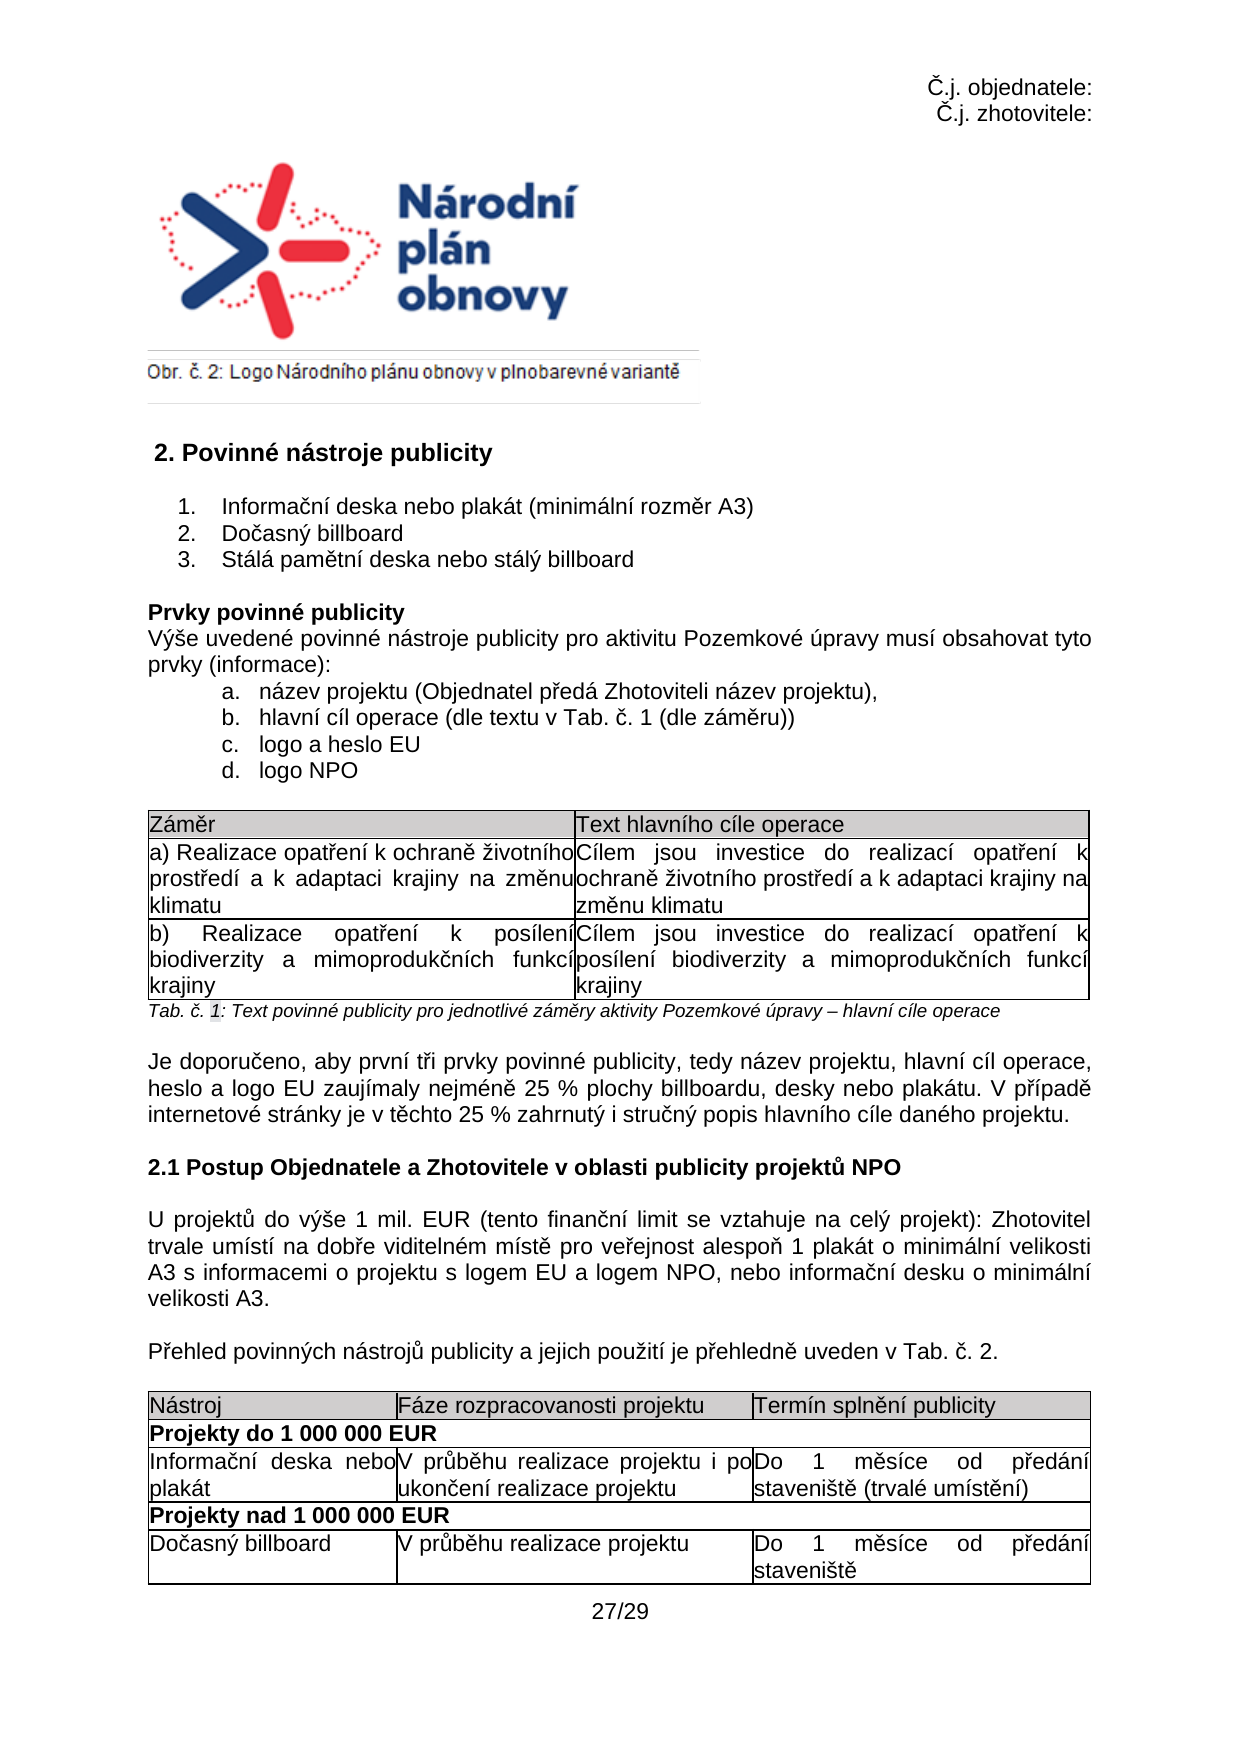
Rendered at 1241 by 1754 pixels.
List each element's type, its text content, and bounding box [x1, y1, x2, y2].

list logo a heslo EU [221, 731, 1093, 757]
text Prvky povinné publicity [148, 599, 1093, 625]
text Tab. č. 1: Text povinné publicity pro jednotlivé záměry aktivity Pozemkové úpravy – hlavní cíle operace [221, 1000, 1093, 1022]
table_header Termín splnění publicity [754, 1392, 1090, 1419]
table_cell Informační deska nebo plakát [149, 1448, 396, 1501]
table_cell Projekty do 1 000 000 EUR [149, 1420, 1090, 1447]
table_cell Projekty nad 1 000 000 EUR [149, 1503, 1090, 1529]
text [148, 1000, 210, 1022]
table_header Záměr [149, 811, 574, 837]
table_cell V průběhu realizace projektu i po ukončení realizace projektu [398, 1448, 752, 1501]
text Je doporučeno, aby první tři prvky povinné publicity, tedy název projektu, hlavní cíl operace, heslo a logo EU zaujímaly nejméně 25 % plochy billboardu, desky nebo plakátu. V případě internetové stránky je v těchto 25 % zahrnutý i stručný popis hlavního cíle daného projektu. [148, 1048, 1093, 1127]
list Dočasný billboard [177, 520, 1093, 546]
table_cell Do 1 měsíce od předání staveniště [754, 1531, 1090, 1583]
list Stálá pamětní deska nebo stálý billboard [177, 546, 1093, 572]
table_cell Cílem jsou investice do realizací opatření k ochraně životního prostředí a k adaptaci krajiny na změnu klimatu [576, 839, 1088, 918]
text Přehled povinných nástrojů publicity a jejich použití je přehledně uveden v Tab. č. 2. [148, 1338, 1093, 1364]
table_cell a) Realizace opatření k ochraně životního prostředí a k adaptaci krajiny na změnu klimatu [149, 839, 574, 918]
list logo NPO [221, 757, 1093, 783]
list Informační deska nebo plakát (minimální rozměr A3) [177, 493, 1093, 520]
table_header Nástroj [149, 1392, 397, 1419]
table_cell V průběhu realizace projektu [398, 1531, 752, 1583]
list název projektu (Objednatel předá Zhotoviteli název projektu), [221, 678, 1093, 704]
list hlavní cíl operace (dle textu v Tab. č. 1 (dle záměru)) [221, 704, 1093, 731]
text U projektů do výše 1 mil. EUR (tento finanční limit se vztahuje na celý projekt): Zhotovitel trvale umístí na dobře viditelném místě pro veřejnost alespoň 1 plakát o minimální velikosti A3 s informacemi o projektu s logem EU a logem NPO, nebo informační desku o minimální velikosti A3. [148, 1206, 1093, 1312]
table_cell b) Realizace opatření k posílení biodiverzity a mimoprodukčních funkcí krajiny [149, 920, 574, 999]
text 2. Povinné nástroje publicity [148, 438, 1093, 467]
table_header Fáze rozpracovanosti projektu [398, 1392, 753, 1419]
table_cell Do 1 měsíce od předání staveniště (trvalé umístění) [754, 1448, 1090, 1501]
picture [147, 147, 704, 407]
table_cell Cílem jsou investice do realizací opatření k posílení biodiverzity a mimoprodukčních funkcí krajiny [576, 920, 1088, 999]
text Výše uvedené povinné nástroje publicity pro aktivitu Pozemkové úpravy musí obsahovat tyto prvky (informace): [148, 625, 1093, 678]
table_cell Dočasný billboard [149, 1531, 396, 1583]
table_header Text hlavního cíle operace [576, 811, 1088, 837]
text 2.1 Postup Objednatele a Zhotovitele v oblasti publicity projektů NPO [148, 1154, 1093, 1180]
